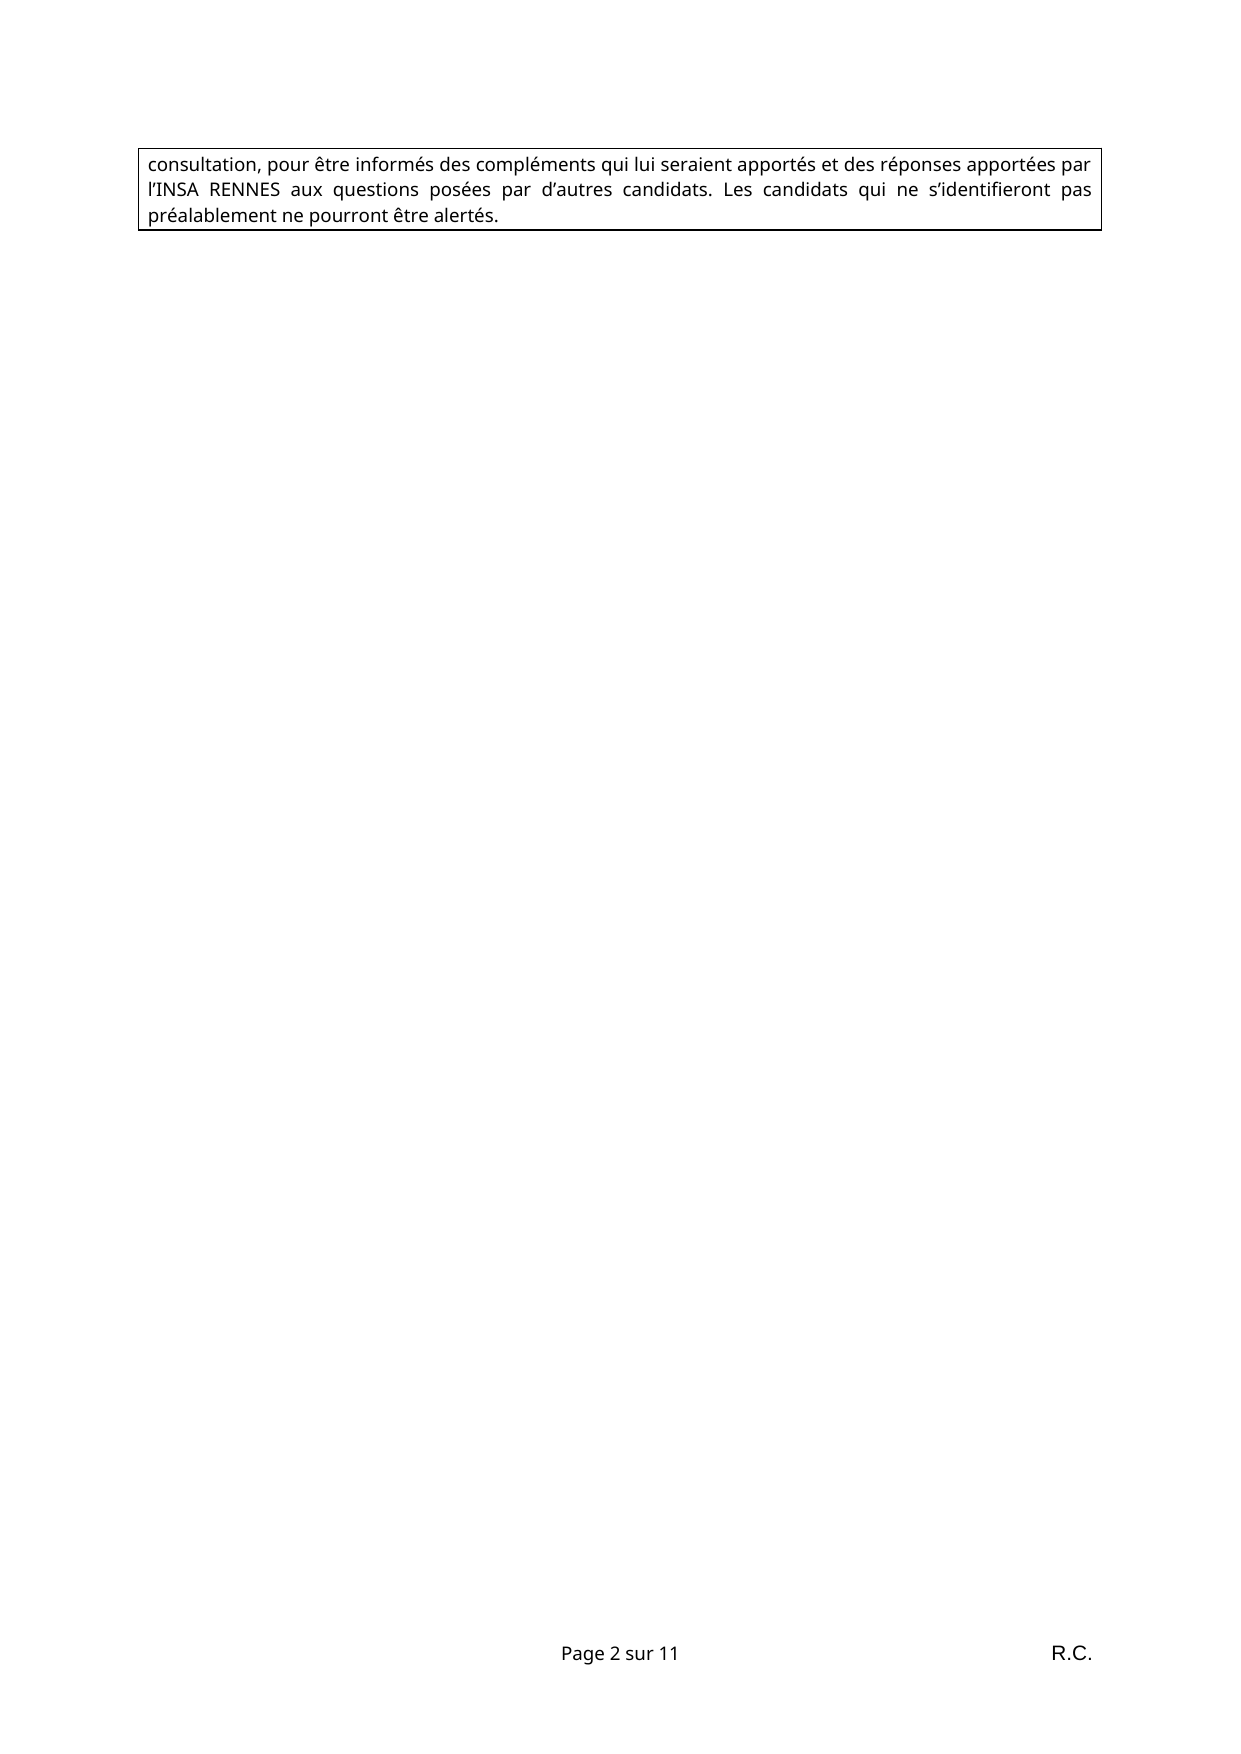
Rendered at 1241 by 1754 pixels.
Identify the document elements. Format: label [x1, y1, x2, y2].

text [139, 149, 1101, 229]
